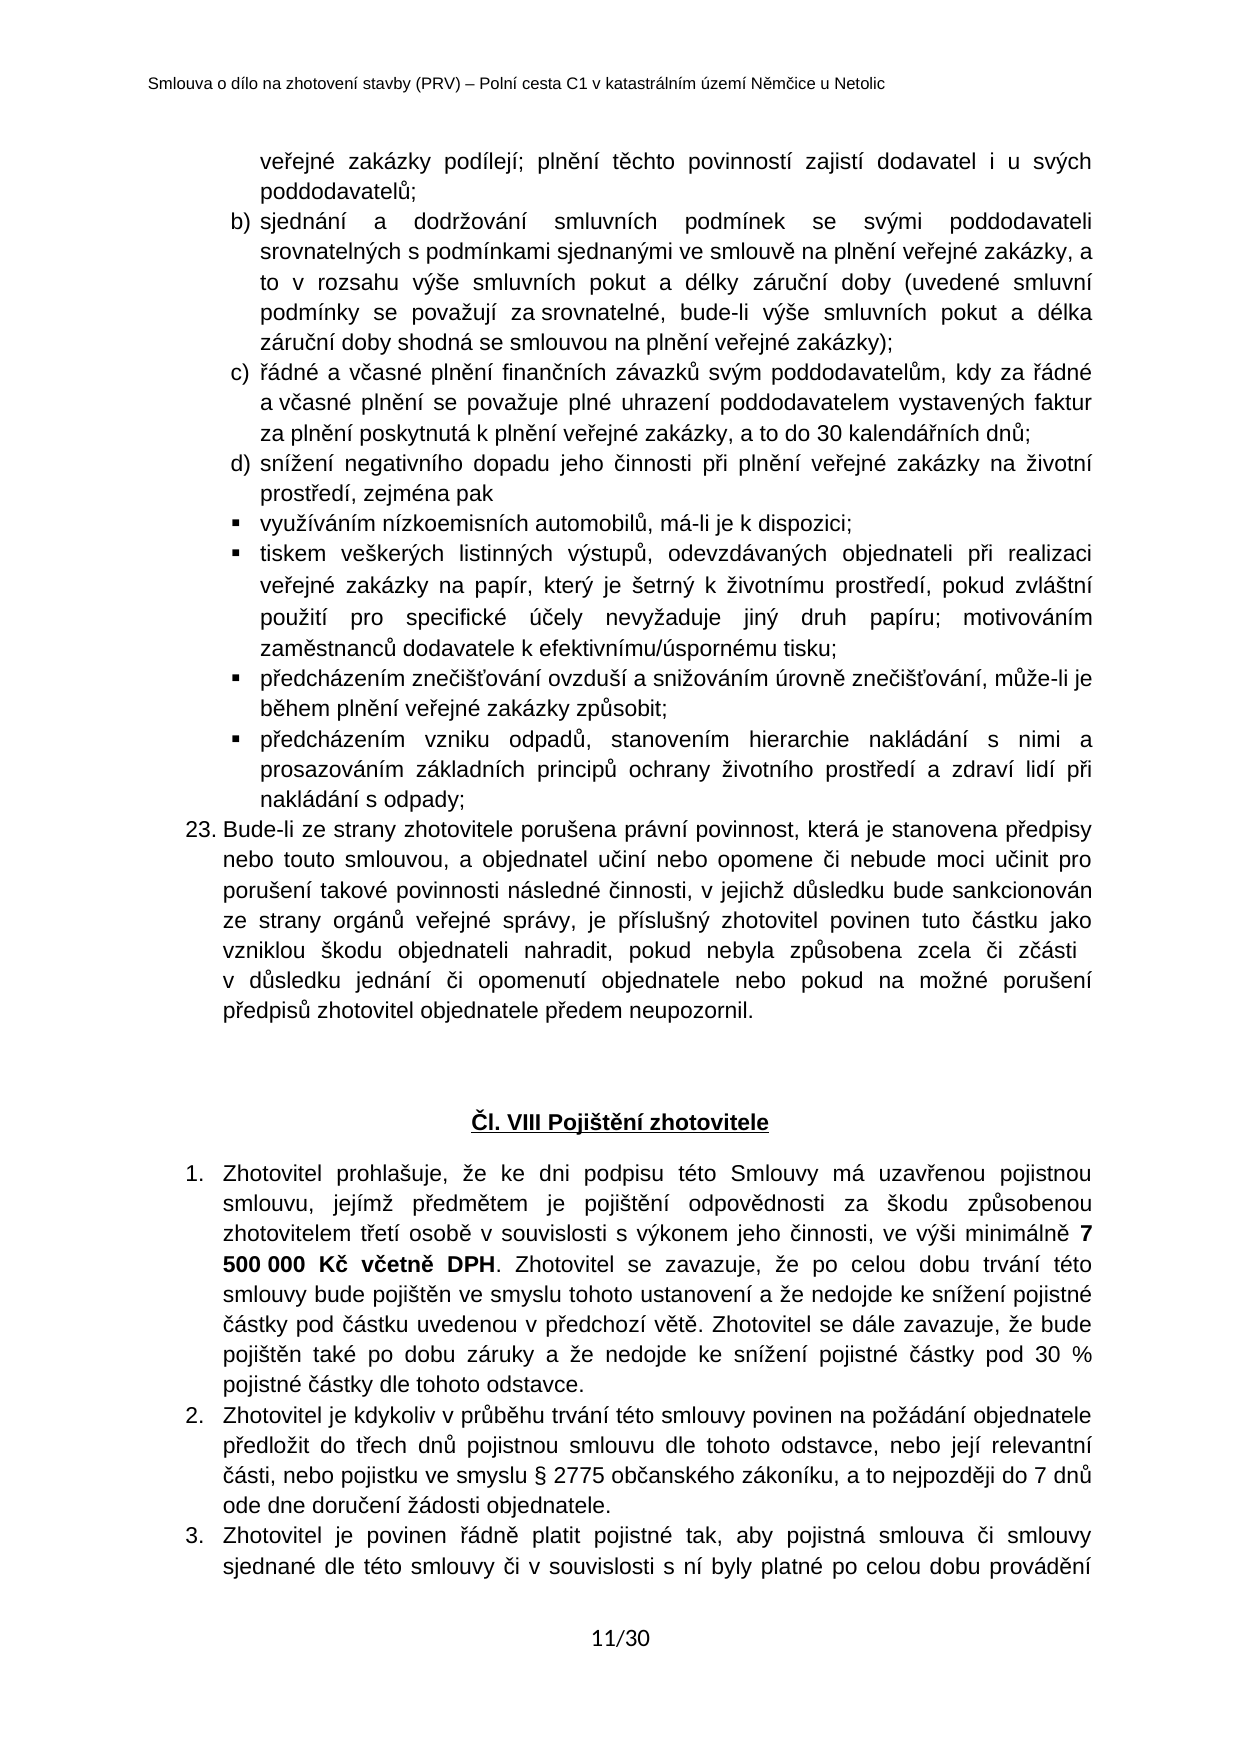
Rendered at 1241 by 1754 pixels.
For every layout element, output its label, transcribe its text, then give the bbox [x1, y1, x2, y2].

list snížení negativního dopadu jeho činnosti při plnění veřejné zakázky na životní prostředí, zejména pak [230, 450, 1093, 506]
list využíváním nízkoemisních automobilů, má-li je k dispozici; [230, 510, 1093, 536]
list Zhotovitel je kdykoliv v průběhu trvání této smlouvy povinen na požádání objednatele předložit do třech dnů pojistnou smlouvu dle tohoto odstavce, nebo její relevantní části, nebo pojistku ve smyslu § 2775 občanského zákoníku, a to nejpozději do 7 dnů ode dne doručení žádosti objednatele. [185, 1402, 1093, 1518]
list předcházením vzniku odpadů, stanovením hierarchie nakládání s nimi a prosazováním základních principů ochrany životního prostředí a zdraví lidí při nakládání s odpady; [230, 726, 1093, 812]
list předcházením znečišťování ovzduší a snižováním úrovně znečišťování, může-li je během plnění veřejné zakázky způsobit; [230, 665, 1093, 722]
list sjednání a dodržování smluvních podmínek se svými poddodavateli srovnatelných s podmínkami sjednanými ve smlouvě na plnění veřejné zakázky, a to v rozsahu výše smluvních pokut a délky záruční doby (uvedené smluvní podmínky se považují za srovnatelné, bude-li výše smluvních pokut a délka záruční doby shodná se smlouvou na plnění veřejné zakázky); [230, 208, 1093, 355]
text Čl. VIII Pojištění zhotovitele [148, 1109, 1093, 1135]
list Bude-li ze strany zhotovitele porušena právní povinnost, která je stanovena předpisy nebo touto smlouvou, a objednatel učiní nebo opomene či nebude moci učinit pro porušení takové povinnosti následné činnosti, v jejichž důsledku bude sankcionován ze strany orgánů veřejné správy, je příslušný zhotovitel povinen tuto částku jako vzniklou škodu objednateli nahradit, pokud nebyla způsobena zcela či zčásti v důsledku jednání či opomenutí objednatele nebo pokud na možné porušení předpisů zhotovitel objednatele předem neupozornil. [185, 816, 1093, 1024]
list tiskem veškerých listinných výstupů, odevzdávaných objednateli při realizaci veřejné zakázky na papír, který je šetrný k životnímu prostředí, pokud zvláštní použití pro specifické účely nevyžaduje jiný druh papíru; motivováním zaměstnanců dodavatele k efektivnímu/úspornému tisku; [230, 540, 1093, 661]
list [185, 1522, 1093, 1579]
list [230, 148, 1093, 204]
list řádné a včasné plnění finančních závazků svým poddodavatelům, kdy za řádné a včasné plnění se považuje plné uhrazení poddodavatelem vystavených faktur za plnění poskytnutá k plnění veřejné zakázky, a to do 30 kalendářních dnů; [230, 359, 1093, 446]
list Zhotovitel prohlašuje, že ke dni podpisu této Smlouvy má uzavřenou pojistnou smlouvu, jejímž předmětem je pojištění odpovědnosti za škodu způsobenou zhotovitelem třetí osobě v souvislosti s výkonem jeho činnosti, ve výši minimálně 7 500 000 Kč včetně DPH. Zhotovitel se zavazuje, že po celou dobu trvání této smlouvy bude pojištěn ve smyslu tohoto ustanovení a že nedojde ke snížení pojistné částky pod částku uvedenou v předchozí větě. Zhotovitel se dále zavazuje, že bude pojištěn také po dobu záruky a že nedojde ke snížení pojistné částky pod 30 % pojistné částky dle tohoto odstavce. [185, 1160, 1093, 1398]
